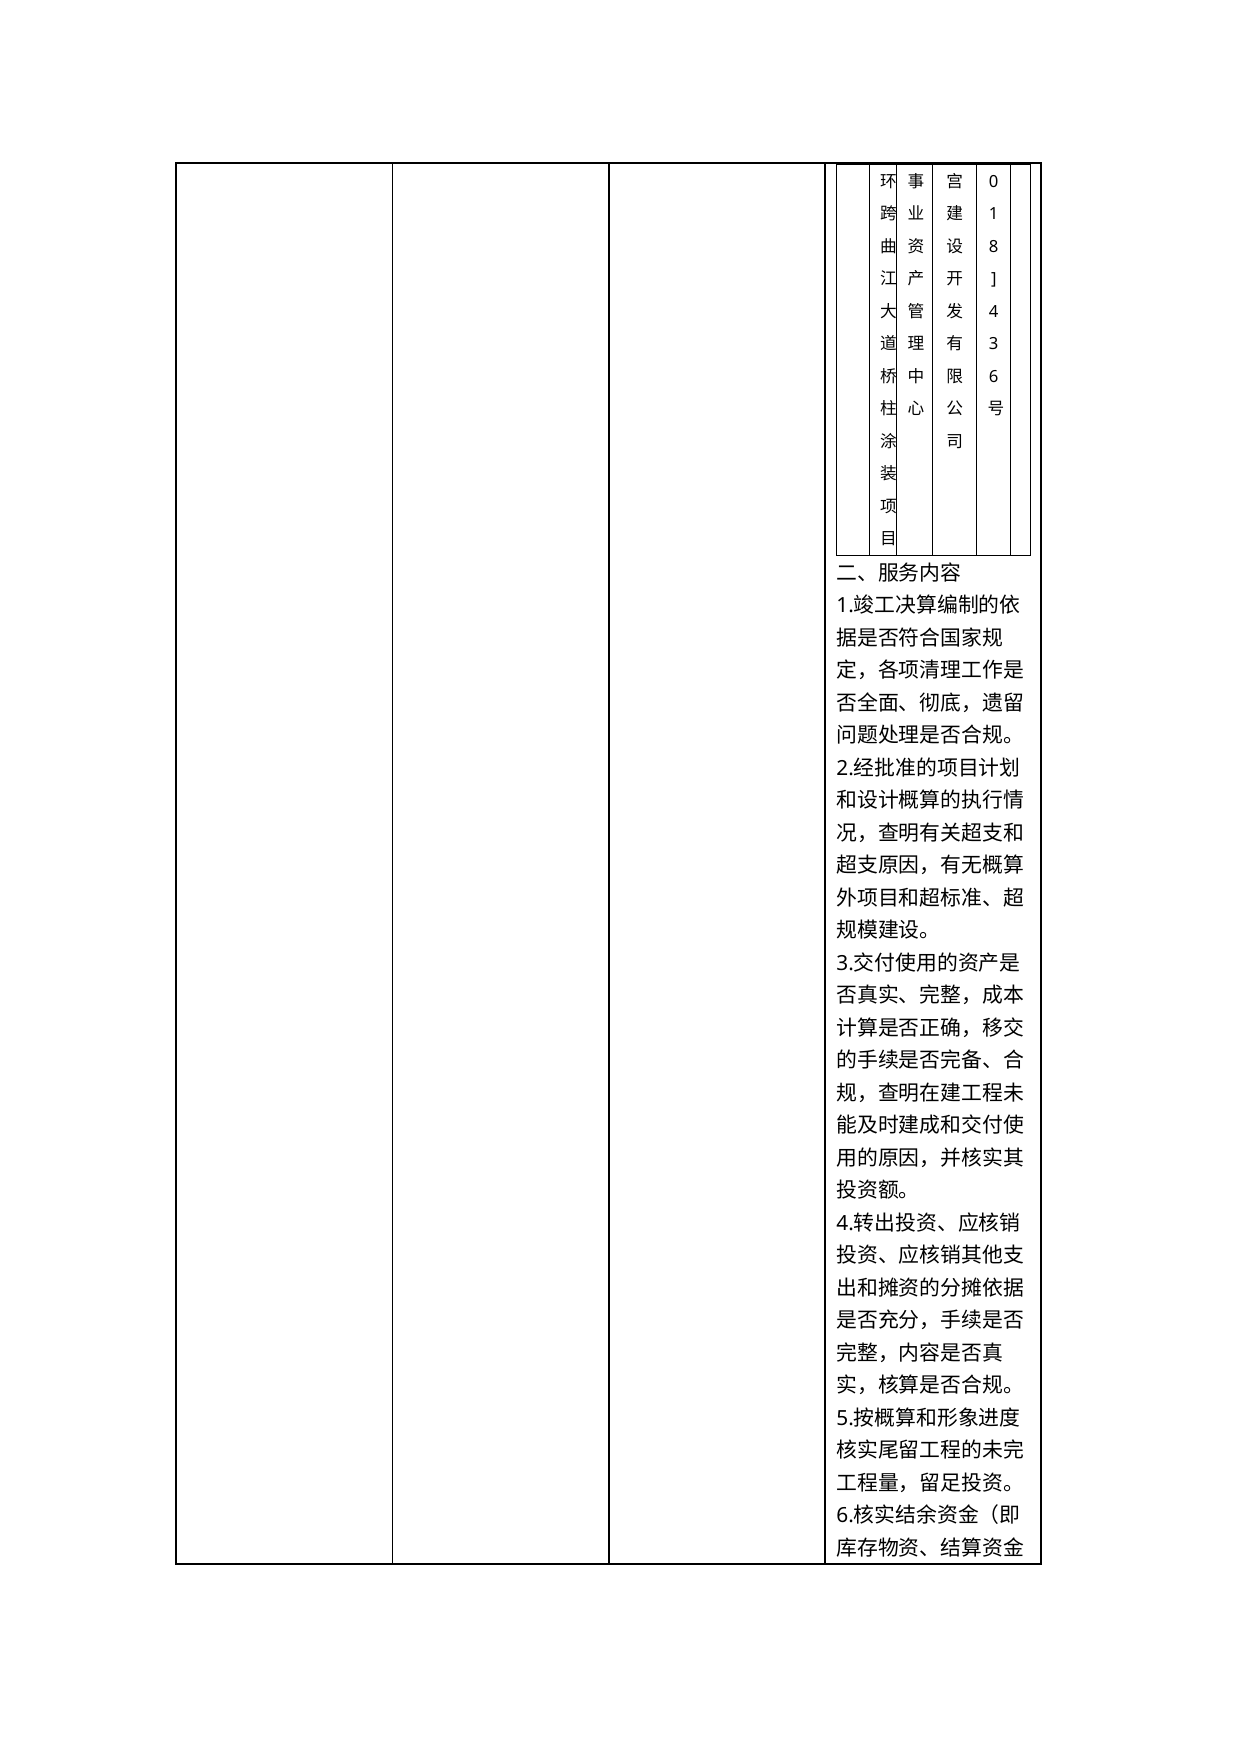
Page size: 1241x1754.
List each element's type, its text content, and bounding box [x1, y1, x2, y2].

table_cell 1 [393, 164, 608, 1563]
table_cell [610, 164, 824, 1563]
table_cell [177, 164, 392, 1563]
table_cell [826, 164, 1040, 1563]
